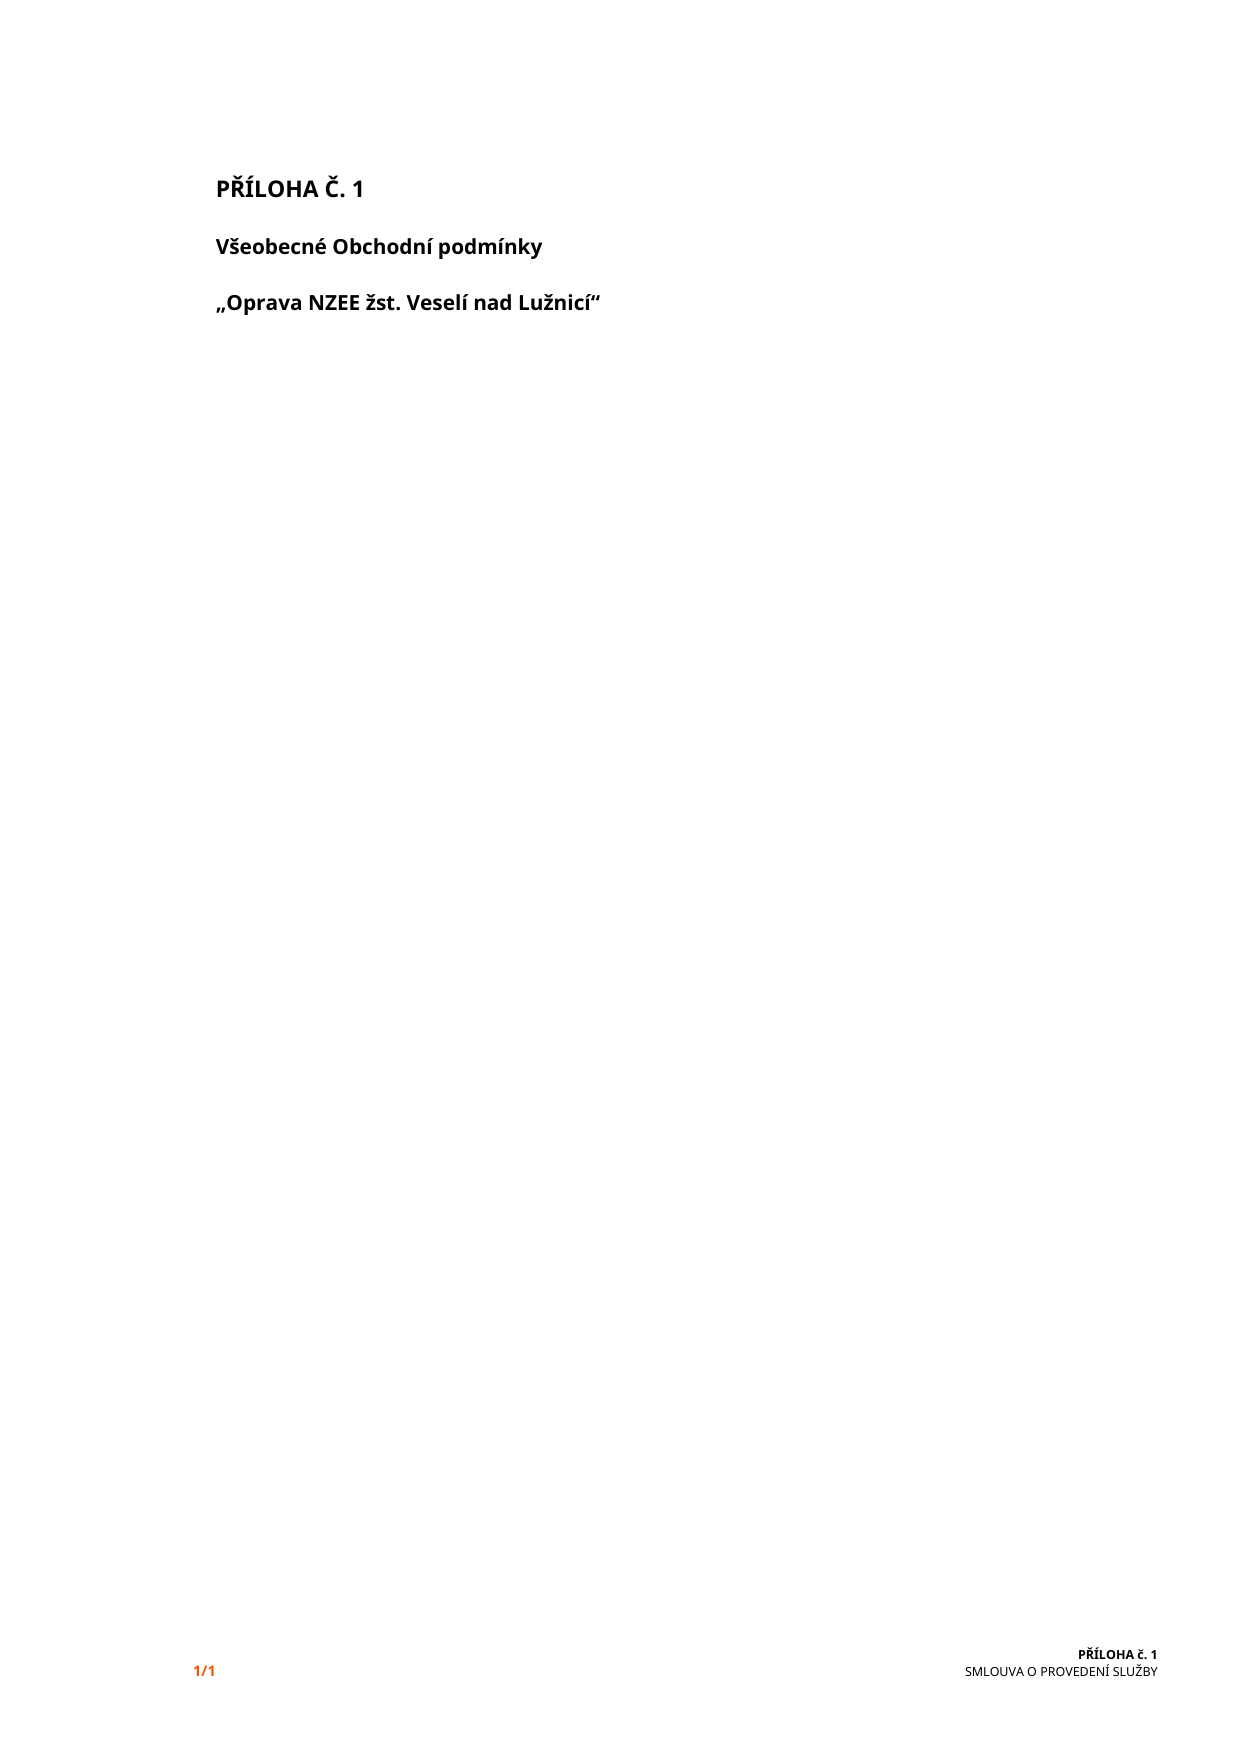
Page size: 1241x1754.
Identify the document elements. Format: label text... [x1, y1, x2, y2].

text „Oprava NZEE žst. Veselí nad Lužnicí“ [216, 288, 1093, 317]
text Všeobecné Obchodní podmínky [216, 232, 1093, 260]
text Příloha č. 1 [216, 172, 1093, 204]
